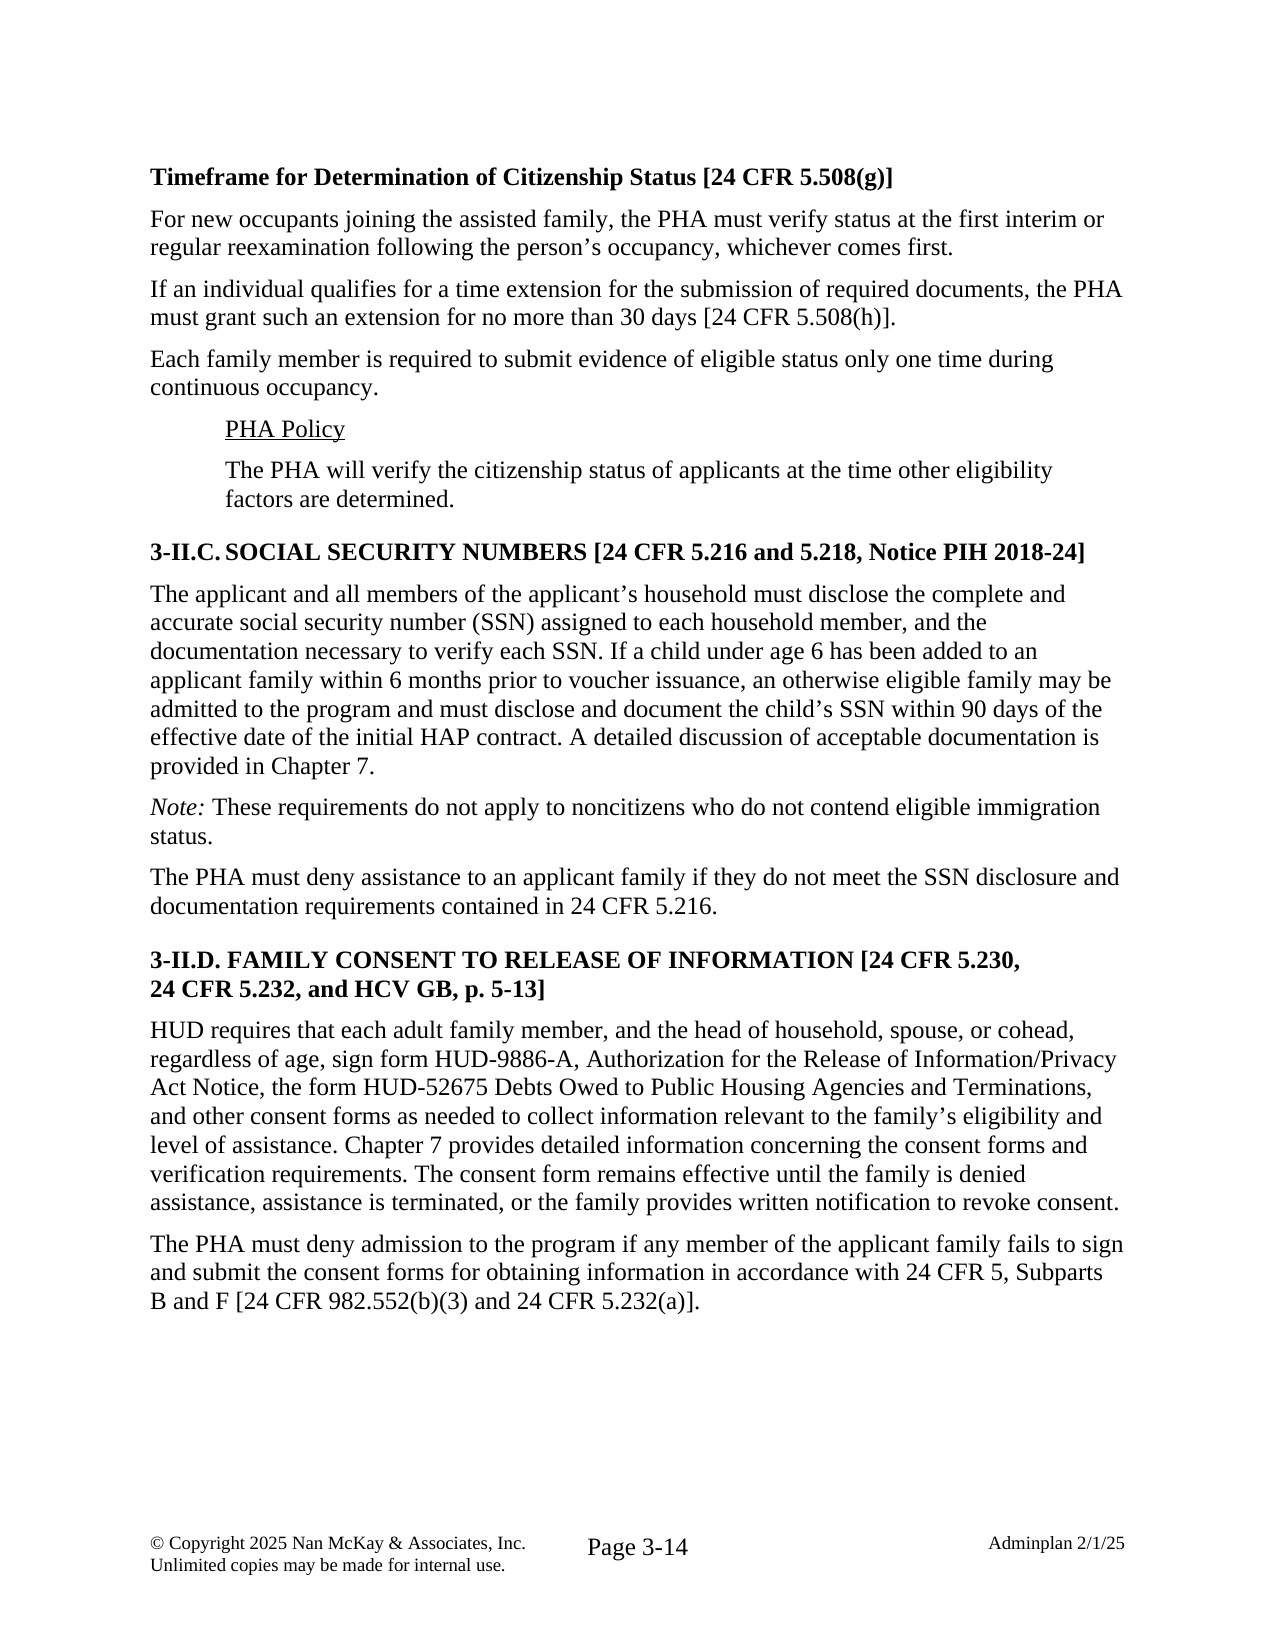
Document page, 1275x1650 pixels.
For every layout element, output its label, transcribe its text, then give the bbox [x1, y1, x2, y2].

text Note: These requirements do not apply to noncitizens who do not contend eligible immigration status. [150, 792, 1125, 850]
subtitle 3-II.D. FAMILY CONSENT TO RELEASE OF INFORMATION [24 CFR 5.230, 24 CFR 5.232, and HCV GB, p. 5-13] [150, 945, 1125, 1002]
text The applicant and all members of the applicant’s household must disclose the complete and accurate social security number (SSN) assigned to each household member, and the documentation necessary to verify each SSN. If a child under age 6 has been added to an applicant family within 6 months prior to voucher issuance, an otherwise eligible family may be admitted to the program and must disclose and document the child’s SSN within 90 days of the effective date of the initial HAP contract. A detailed discussion of acceptable documentation is provided in Chapter 7. [150, 579, 1125, 780]
text If an individual qualifies for a time extension for the submission of required documents, the PHA must grant such an extension for no more than 30 days [24 CFR 5.508(h)]. [150, 274, 1125, 331]
text Each family member is required to submit evidence of eligible status only one time during continuous occupancy. [150, 344, 1125, 401]
subtitle 3-II.C. SOCIAL SECURITY NUMBERS [24 CFR 5.216 and 5.218, Notice PIH 2018-24] [150, 537, 1125, 566]
text PHA Policy [225, 414, 1125, 442]
text Timeframe for Determination of Citizenship Status [24 CFR 5.508(g)] [150, 162, 1125, 191]
text For new occupants joining the assisted family, the PHA must verify status at the first interim or regular reexamination following the person’s occupancy, whichever comes first. [150, 204, 1125, 261]
text HUD requires that each adult family member, and the head of household, spouse, or cohead, regardless of age, sign form HUD-9886-A, Authorization for the Release of Information/Privacy Act Notice, the form HUD-52675 Debts Owed to Public Housing Agencies and Terminations, and other consent forms as needed to collect information relevant to the family’s eligibility and level of assistance. Chapter 7 provides detailed information concerning the consent forms and verification requirements. The consent form remains effective until the family is denied assistance, assistance is terminated, or the family provides written notification to revoke consent. [150, 1015, 1125, 1216]
text The PHA will verify the citizenship status of applicants at the time other eligibility factors are determined. [225, 455, 1125, 512]
text The PHA must deny admission to the program if any member of the applicant family fails to sign and submit the consent forms for obtaining information in accordance with 24 CFR 5, Subparts B and F [24 CFR 982.552(b)(3) and 24 CFR 5.232(a)]. [150, 1229, 1125, 1315]
text The PHA must deny assistance to an applicant family if they do not meet the SSN disclosure and documentation requirements contained in 24 CFR 5.216. [150, 862, 1125, 920]
